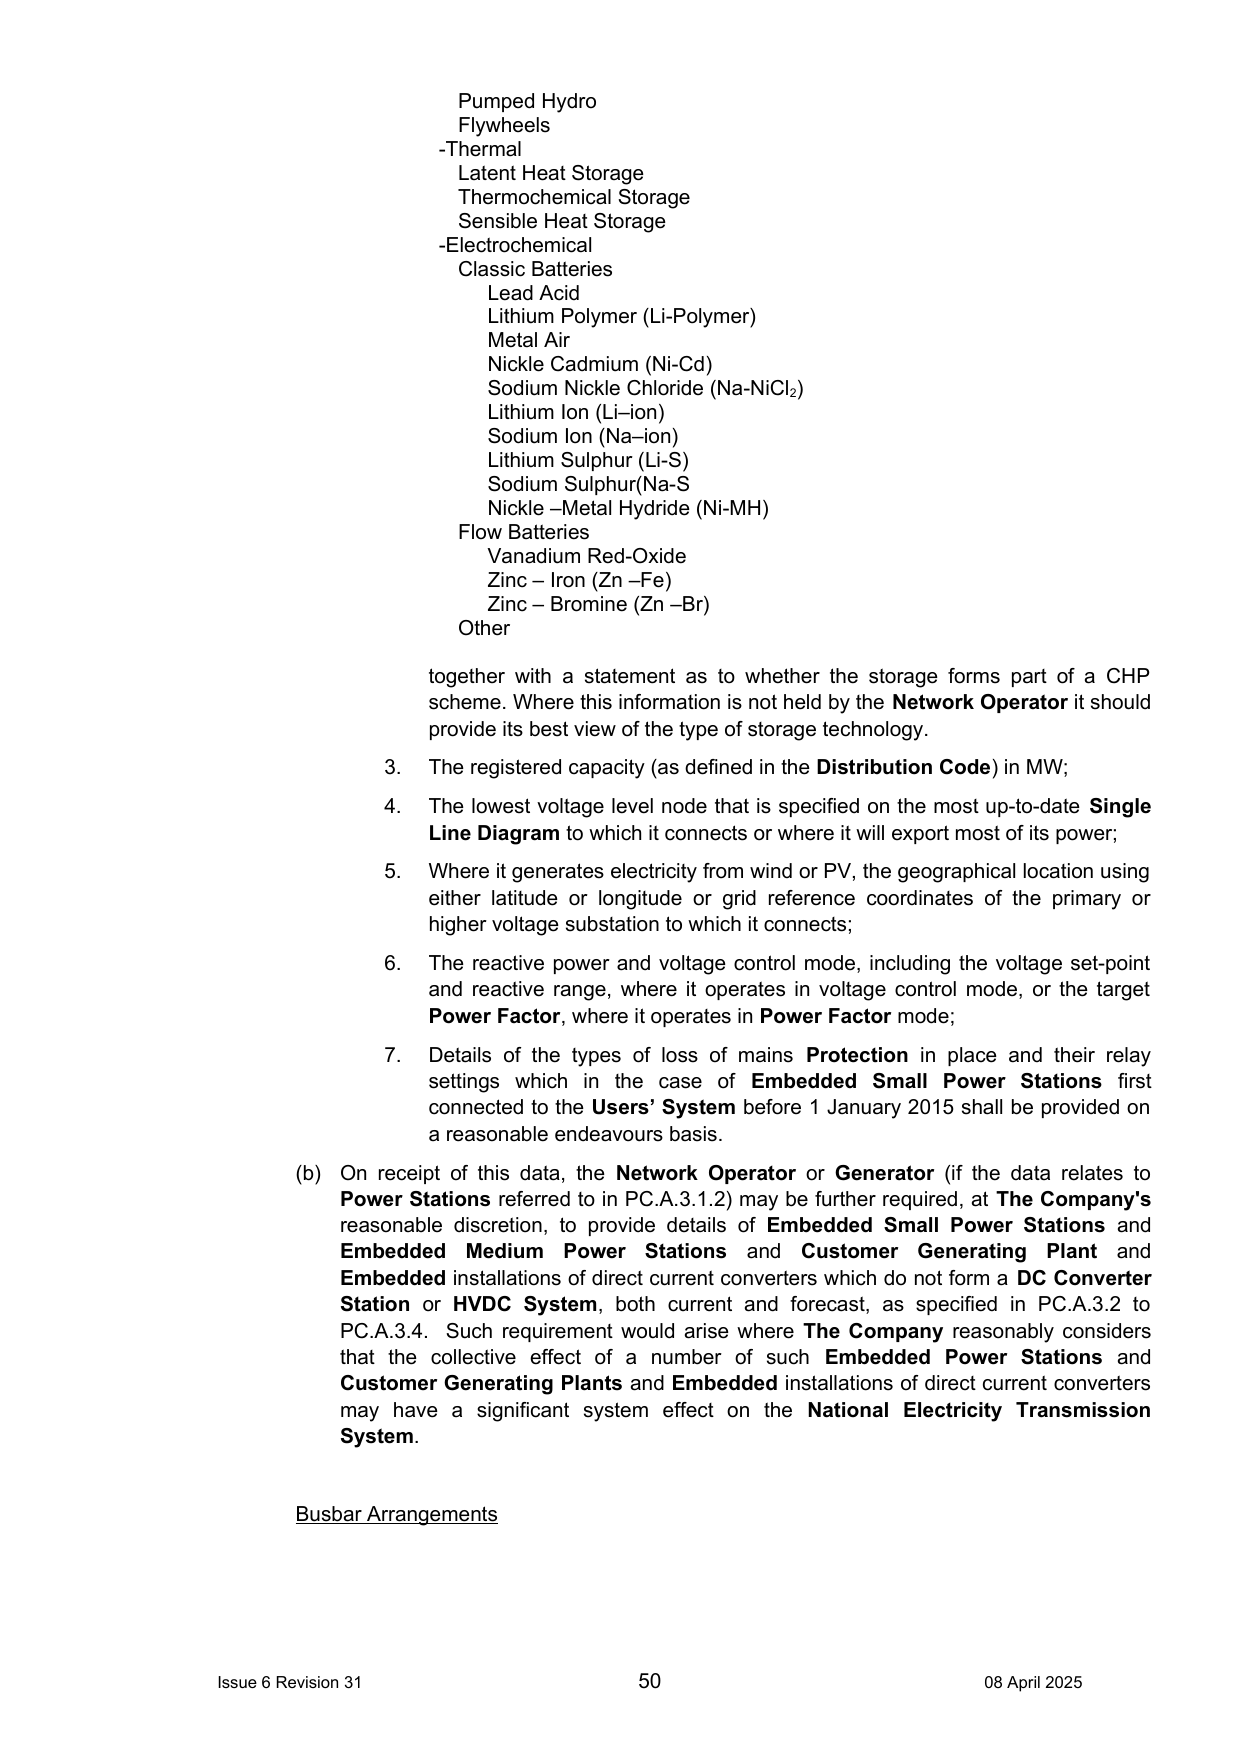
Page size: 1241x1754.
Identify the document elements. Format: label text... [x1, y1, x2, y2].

text Other [448, 616, 1152, 640]
text Flywheels [448, 113, 1152, 137]
text 6. The reactive power and voltage control mode, including the voltage set-point and reactive range, where it operates in voltage control mode, or the target Power Factor, where it operates in Power Factor mode; [384, 951, 1152, 1027]
text Lithium Polymer (Li-Polymer) [448, 304, 1152, 328]
text Thermochemical Storage [448, 184, 1152, 208]
text 3. The registered capacity (as defined in the Distribution Code) in MW; [384, 755, 1152, 779]
text Sensible Heat Storage [448, 208, 1152, 232]
text Zinc – Iron (Zn –Fe) [473, 568, 1152, 592]
text Zinc – Bromine (Zn –Br) [473, 592, 1152, 616]
text Sodium Ion (Na–ion) [448, 424, 1152, 448]
text Lithium Ion (Li–ion) [448, 400, 1152, 424]
text Lead Acid [448, 280, 1152, 304]
text Vanadium Red-Oxide [473, 544, 1152, 568]
text Flow Batteries [448, 520, 1152, 544]
text Sodium Nickle Chloride (Na-NiCl2) [448, 376, 1152, 400]
text Classic Batteries [448, 256, 1152, 280]
text Lithium Sulphur (Li-S) [448, 448, 1152, 472]
text 4. The lowest voltage level node that is specified on the most up-to-date Single Line Diagram to which it connects or where it will export most of its power; [384, 794, 1152, 844]
text together with a statement as to whether the storage forms part of a CHP scheme. Where this information is not held by the Network Operator it should provide its best view of the type of storage technology. [428, 664, 1152, 740]
text Latent Heat Storage [448, 161, 1152, 184]
text (b) On receipt of this data, the Network Operator or Generator (if the data relates to Power Stations referred to in PC.A.3.1.2) may be further required, at The Company's reasonable discretion, to provide details of Embedded Small Power Stations and Embedded Medium Power Stations and Customer Generating Plant and Embedded installations of direct current converters which do not form a DC Converter Station or HVDC System, both current and forecast, as specified in PC.A.3.2 to PC.A.3.4. Such requirement would arise where The Company reasonably considers that the collective effect of a number of such Embedded Power Stations and Customer Generating Plants and Embedded installations of direct current converters may have a significant system effect on the National Electricity Transmission System. [295, 1160, 1152, 1448]
text Sodium Sulphur(Na-S [448, 472, 1152, 496]
text -Thermal [428, 137, 1152, 161]
text Pumped Hydro [448, 89, 1152, 113]
text 7. Details of the types of loss of mains Protection in place and their relay settings which in the case of Embedded Small Power Stations first connected to the Users’ System before 1 January 2015 shall be provided on a reasonable endeavours basis. [384, 1042, 1152, 1145]
text Nickle –Metal Hydride (Ni-MH) [448, 496, 1152, 520]
text Busbar Arrangements [295, 1502, 1152, 1526]
text Nickle Cadmium (Ni-Cd) [448, 352, 1152, 376]
text 5. Where it generates electricity from wind or PV, the geographical location using either latitude or longitude or grid reference coordinates of the primary or higher voltage substation to which it connects; [384, 859, 1152, 936]
text Metal Air [448, 328, 1152, 352]
text -Electrochemical [428, 232, 1152, 256]
